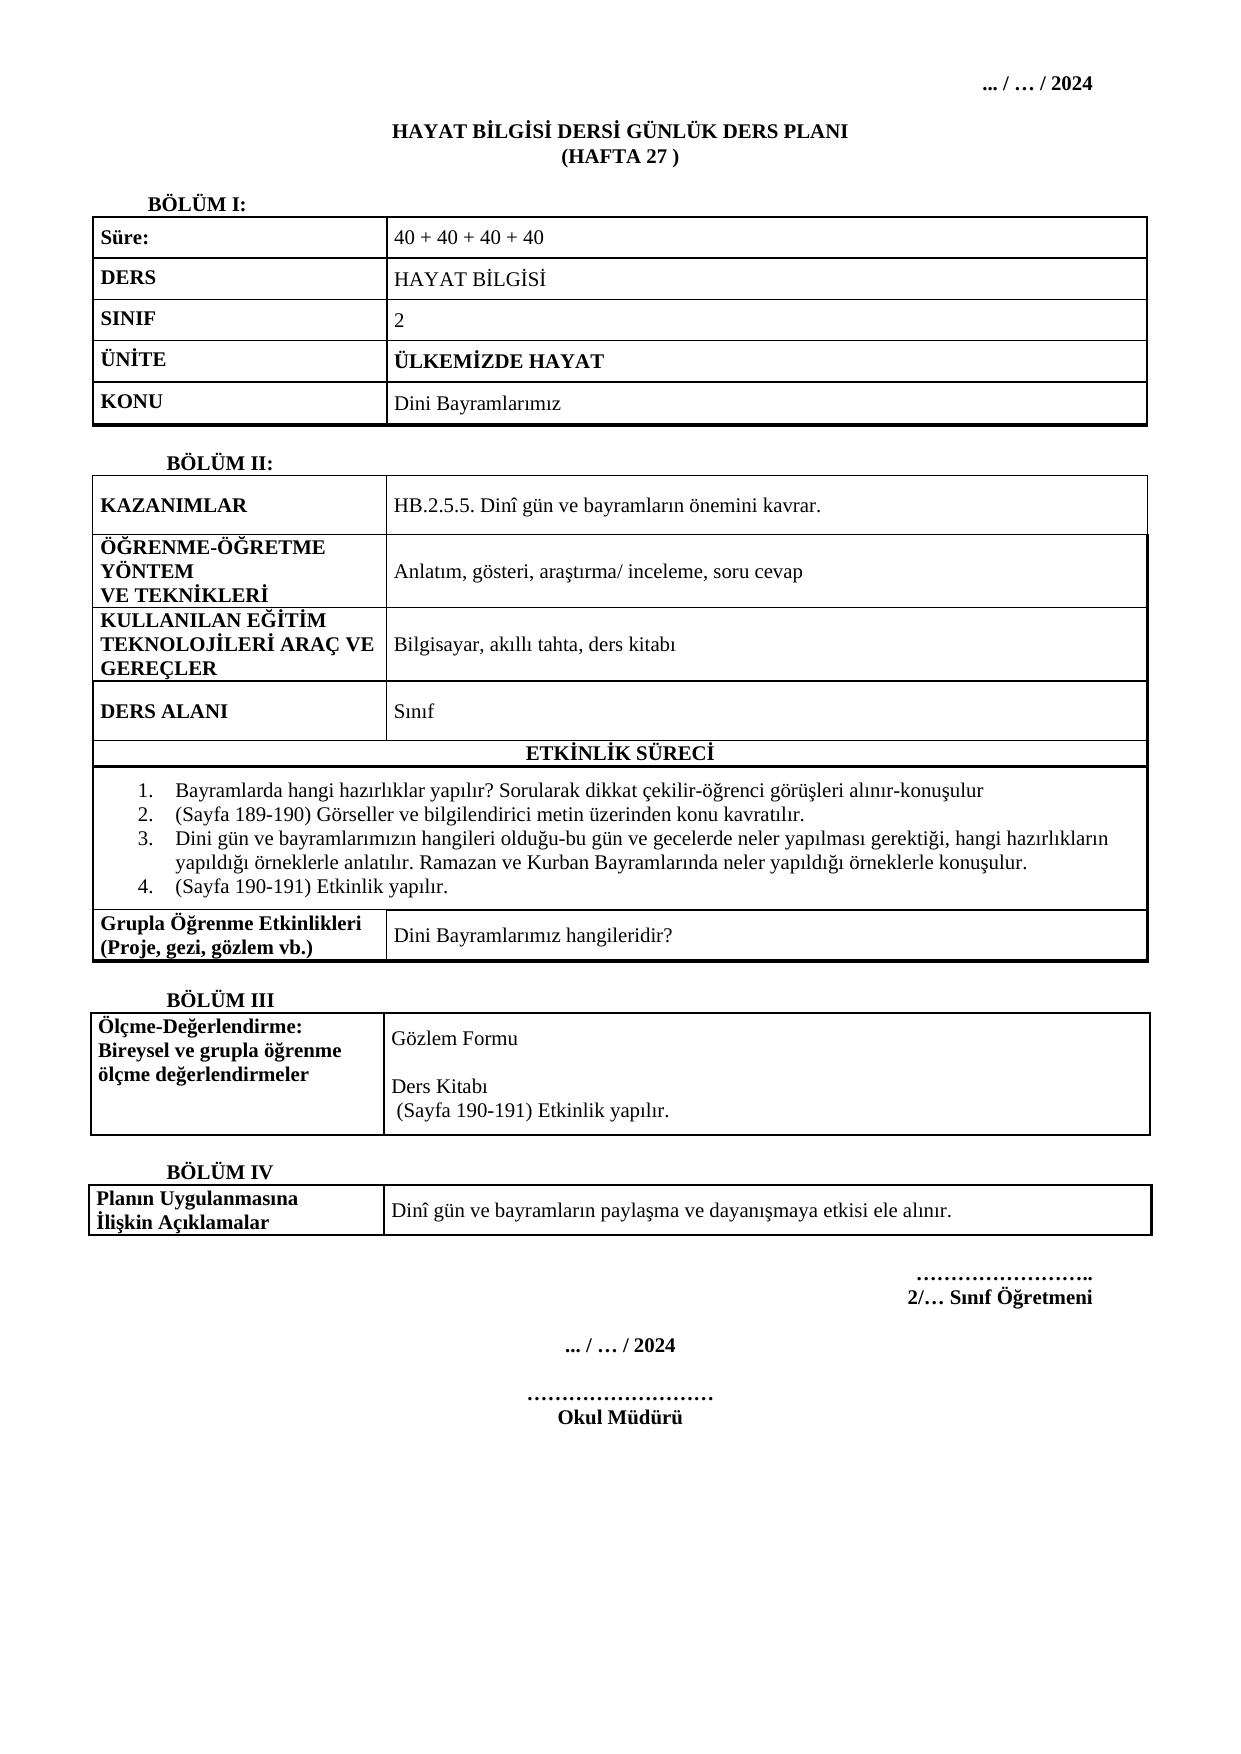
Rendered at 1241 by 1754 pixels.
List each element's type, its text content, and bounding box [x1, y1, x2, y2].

text ... / … / 2024 [148, 71, 1092, 95]
table_cell Bilgisayar, akıllı tahta, ders kitabı [387, 608, 1146, 680]
table_header Dinî gün ve bayramların paylaşma ve dayanışmaya etkisi ele alınır. [385, 1186, 1150, 1234]
subtitle BÖLÜM III [148, 987, 1092, 1012]
table_cell ÖĞRENME-ÖĞRETME YÖNTEM VE TEKNİKLERİ [93, 535, 386, 607]
text HAYAT BİLGİSİ DERSİ GÜNLÜK DERS PLANI [148, 119, 1092, 143]
table_cell HAYAT BİLGİSİ [388, 259, 1146, 298]
table_header Ölçme-Değerlendirme: Bireysel ve grupla öğrenme ölçme değerlendirmeler [92, 1014, 383, 1134]
table_cell DERS [94, 259, 386, 298]
text …………………….. [148, 1261, 1092, 1284]
table_cell DERS ALANI [94, 682, 386, 740]
text (HAFTA 27 ) [148, 143, 1092, 168]
table_header Planın Uygulanmasına İlişkin Açıklamalar [90, 1186, 383, 1234]
text 2/… Sınıf Öğretmeni [148, 1284, 1092, 1309]
text ... / … / 2024 [148, 1333, 1092, 1357]
text BÖLÜM I: [148, 192, 1092, 216]
table_header Süre: [94, 218, 386, 257]
table_cell SINIF [94, 300, 386, 340]
table_header KAZANIMLAR [93, 476, 386, 534]
table_cell KONU [94, 383, 386, 422]
table_header HB.2.5.5. Dinî gün ve bayramların önemini kavrar. [387, 476, 1147, 534]
table_cell Sınıf [387, 682, 1146, 740]
text ……………………… [148, 1381, 1092, 1405]
table_cell Grupla Öğrenme Etkinlikleri (Proje, gezi, gözlem vb.) [94, 910, 386, 959]
table_cell ÜLKEMİZDE HAYAT [388, 341, 1146, 381]
text BÖLÜM II: [148, 451, 1092, 475]
table_header Gözlem Formu Ders Kitabı (Sayfa 190-191) Etkinlik yapılır. [385, 1014, 1149, 1134]
table_cell Bayramlarda hangi hazırlıklar yapılır? Sorularak dikkat çekilir-öğrenci görüşleri alınır-konuşulur (Sayfa 189-190) Görseller ve bilgilendirici metin üzerinden konu kavratılır. Dini gün ve bayramlarımızın hangileri olduğu-bu gün ve gecelerde neler yapılması gerektiği, hangi hazırlıkların yapıldığı örneklerle anlatılır. Ramazan ve Kurban Bayramlarında neler yapıldığı örneklerle konuşulur. (Sayfa 190-191) Etkinlik yapılır. [94, 768, 1146, 908]
table_header 40 + 40 + 40 + 40 [388, 218, 1146, 257]
text Okul Müdürü [148, 1405, 1092, 1429]
table_cell ETKİNLİK SÜRECİ [94, 741, 1146, 765]
table_cell Dini Bayramlarımız hangileridir? [387, 911, 1146, 959]
table_cell 2 [388, 300, 1146, 340]
subtitle BÖLÜM IV [148, 1160, 1092, 1184]
table_cell Dini Bayramlarımız [388, 383, 1146, 422]
table_cell ÜNİTE [94, 341, 386, 381]
table_cell Anlatım, gösteri, araştırma/ inceleme, soru cevap [387, 535, 1146, 607]
table_cell KULLANILAN EĞİTİM TEKNOLOJİLERİ ARAÇ VE GEREÇLER [93, 608, 386, 680]
